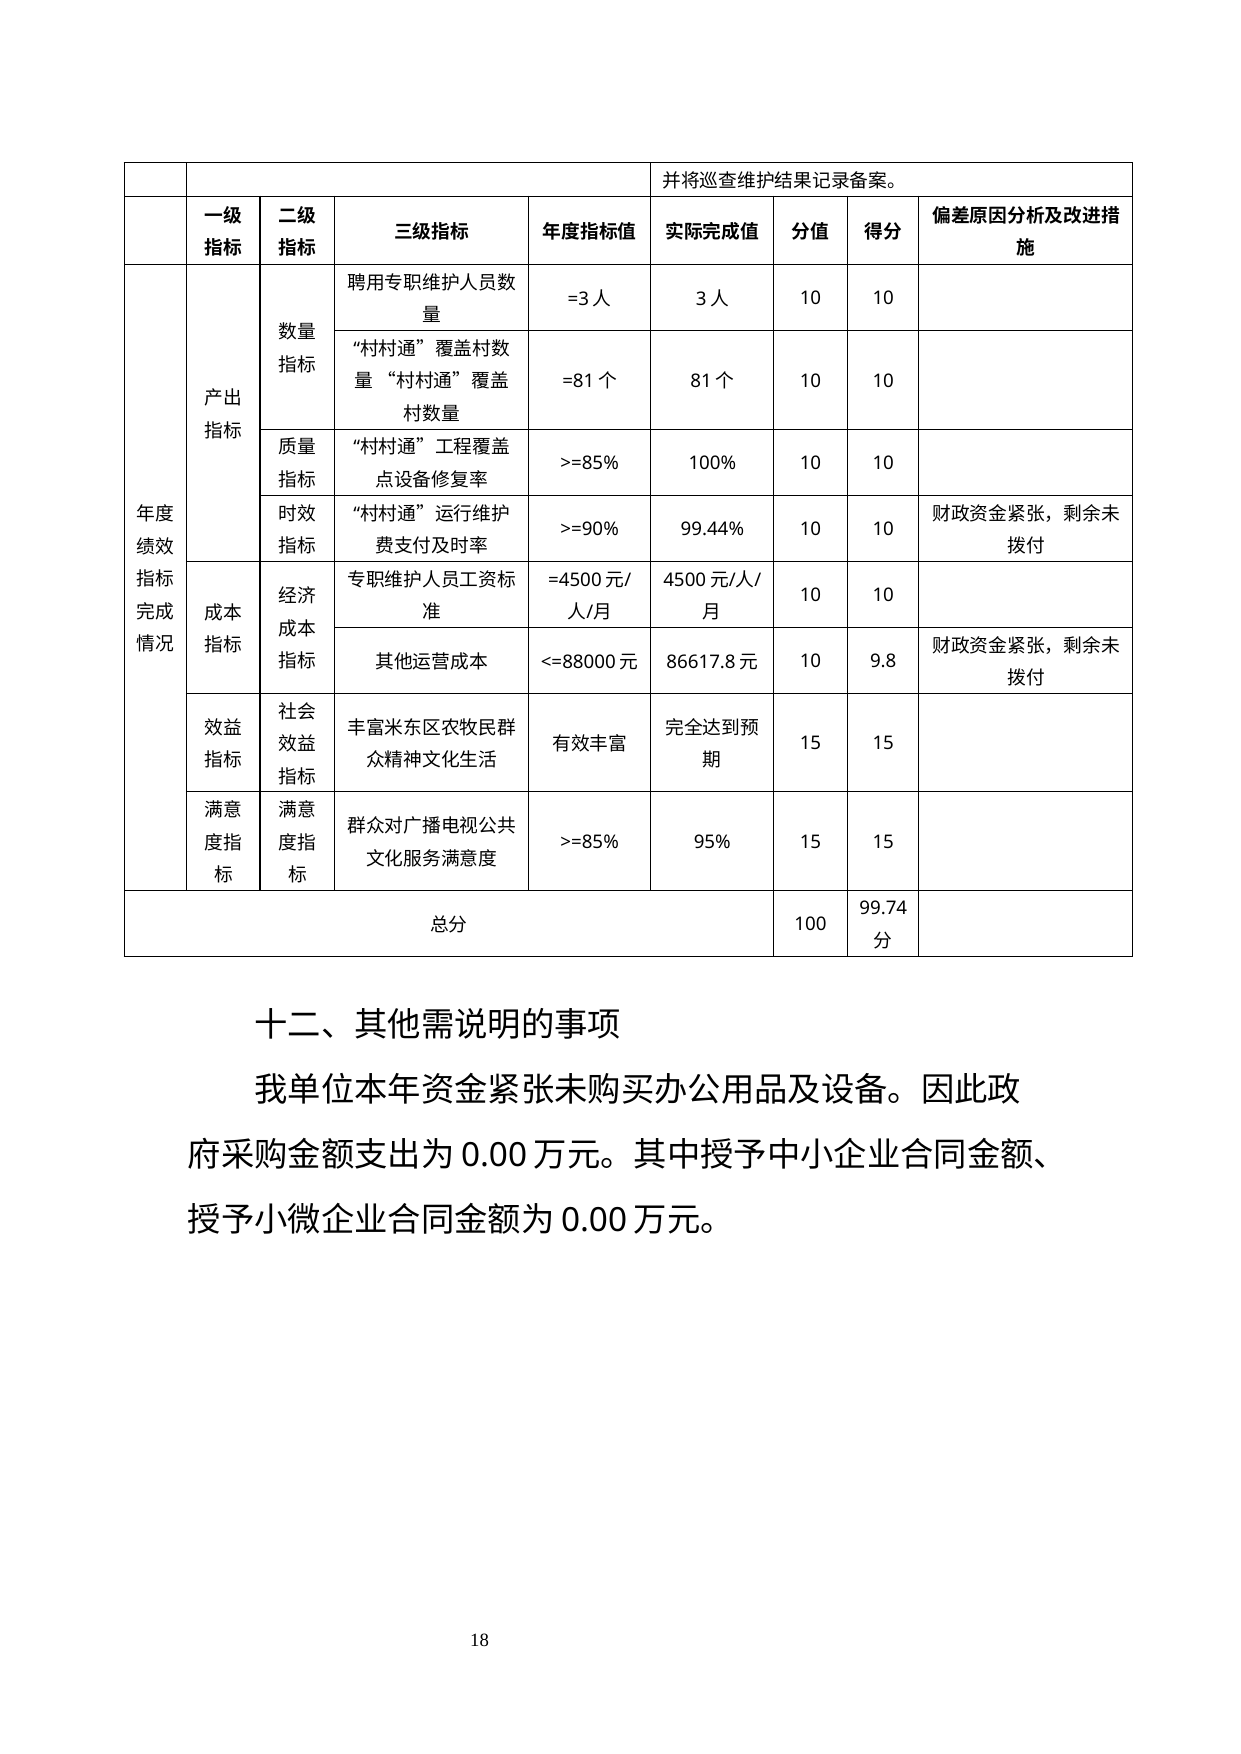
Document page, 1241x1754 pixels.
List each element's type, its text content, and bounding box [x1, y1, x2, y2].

table_cell 100% [651, 430, 773, 494]
table_cell 专职维护人员工资标准 [335, 562, 528, 627]
table_cell 10 [848, 430, 918, 494]
table_cell 100 [774, 891, 847, 956]
table_cell 其他运营成本 [335, 628, 528, 693]
table_cell 质量指标 [261, 430, 334, 494]
table_cell 9.8 [848, 628, 918, 693]
table_cell 10 [774, 265, 847, 330]
table_cell 财政资金紧张，剩余未拨付 [919, 496, 1132, 561]
table_cell 10 [774, 562, 847, 627]
table_cell 3人 [651, 265, 773, 330]
table_cell 二级指标 [261, 197, 334, 264]
table_cell 一级指标 [187, 197, 259, 264]
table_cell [187, 163, 650, 196]
table_cell 得分 [848, 197, 918, 264]
table_cell 完全达到预期 [651, 694, 773, 791]
table_cell 效益指标 [187, 694, 259, 791]
table_cell 10 [774, 628, 847, 693]
table_cell [919, 694, 1132, 791]
table_cell 95% [651, 792, 773, 890]
table_cell =3人 [529, 265, 650, 330]
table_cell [651, 163, 1132, 196]
table_cell 10 [774, 496, 847, 561]
table_cell =81个 [529, 331, 650, 428]
table_cell 财政资金紧张，剩余未拨付 [919, 628, 1132, 693]
table_cell 15 [848, 792, 918, 890]
table_cell 10 [774, 331, 847, 428]
table_cell [919, 792, 1132, 890]
table_cell 分值 [774, 197, 847, 264]
table_cell 15 [774, 792, 847, 890]
table_cell 10 [848, 331, 918, 428]
table_cell “村村通”覆盖村数量 “村村通”覆盖村数量 [335, 331, 528, 428]
table_cell 数量指标 [261, 265, 334, 428]
table_cell 总分 [125, 891, 773, 956]
text 十二、其他需说明的事项 [187, 989, 1053, 1054]
table_cell 10 [848, 265, 918, 330]
text 我单位本年资金紧张未购买办公用品及设备。因此政府采购金额支出为0.00万元。其中授予中小企业合同金额、授予小微企业合同金额为0.00万元。 [187, 1054, 1053, 1249]
table_cell 丰富米东区农牧民群众精神文化生活 [335, 694, 528, 791]
table_cell >=90% [529, 496, 650, 561]
table_cell 聘用专职维护人员数量 [335, 265, 528, 330]
table_cell [919, 265, 1132, 330]
table_cell 偏差原因分析及改进措施 [919, 197, 1132, 264]
table_cell [919, 430, 1132, 494]
table_cell 满意度指标 [187, 792, 259, 890]
table_cell [919, 331, 1132, 428]
table_cell 81个 [651, 331, 773, 428]
table_cell >=85% [529, 430, 650, 494]
table_cell 15 [848, 694, 918, 791]
table_cell 群众对广播电视公共文化服务满意度 [335, 792, 528, 890]
table_cell 实际完成值 [651, 197, 773, 264]
table_cell 年度绩效指标完成情况 [125, 265, 186, 890]
table_cell 99.74分 [848, 891, 918, 956]
table_cell “村村通”运行维护费支付及时率 [335, 496, 528, 561]
table_cell [919, 891, 1132, 956]
table_cell 10 [848, 562, 918, 627]
table_cell 经济成本指标 [261, 562, 334, 693]
table_cell 时效指标 [261, 496, 334, 561]
table_cell [125, 197, 186, 264]
table_cell 产出指标 [187, 265, 259, 561]
table_cell =4500元/人/月 [529, 562, 650, 627]
table_cell 成本指标 [187, 562, 259, 693]
table_cell 15 [774, 694, 847, 791]
table_cell 10 [774, 430, 847, 494]
table_cell 4500元/人/月 [651, 562, 773, 627]
table_cell 年度指标值 [529, 197, 650, 264]
table_cell 满意度指标 [261, 792, 334, 890]
table_cell 10 [848, 496, 918, 561]
table_cell 86617.8元 [651, 628, 773, 693]
table_cell [919, 562, 1132, 627]
table_cell 有效丰富 [529, 694, 650, 791]
table_cell 社会效益指标 [261, 694, 334, 791]
table_cell 三级指标 [335, 197, 528, 264]
table_cell 99.44% [651, 496, 773, 561]
table_cell >=85% [529, 792, 650, 890]
table_cell <=88000元 [529, 628, 650, 693]
table_cell “村村通”工程覆盖点设备修复率 [335, 430, 528, 494]
